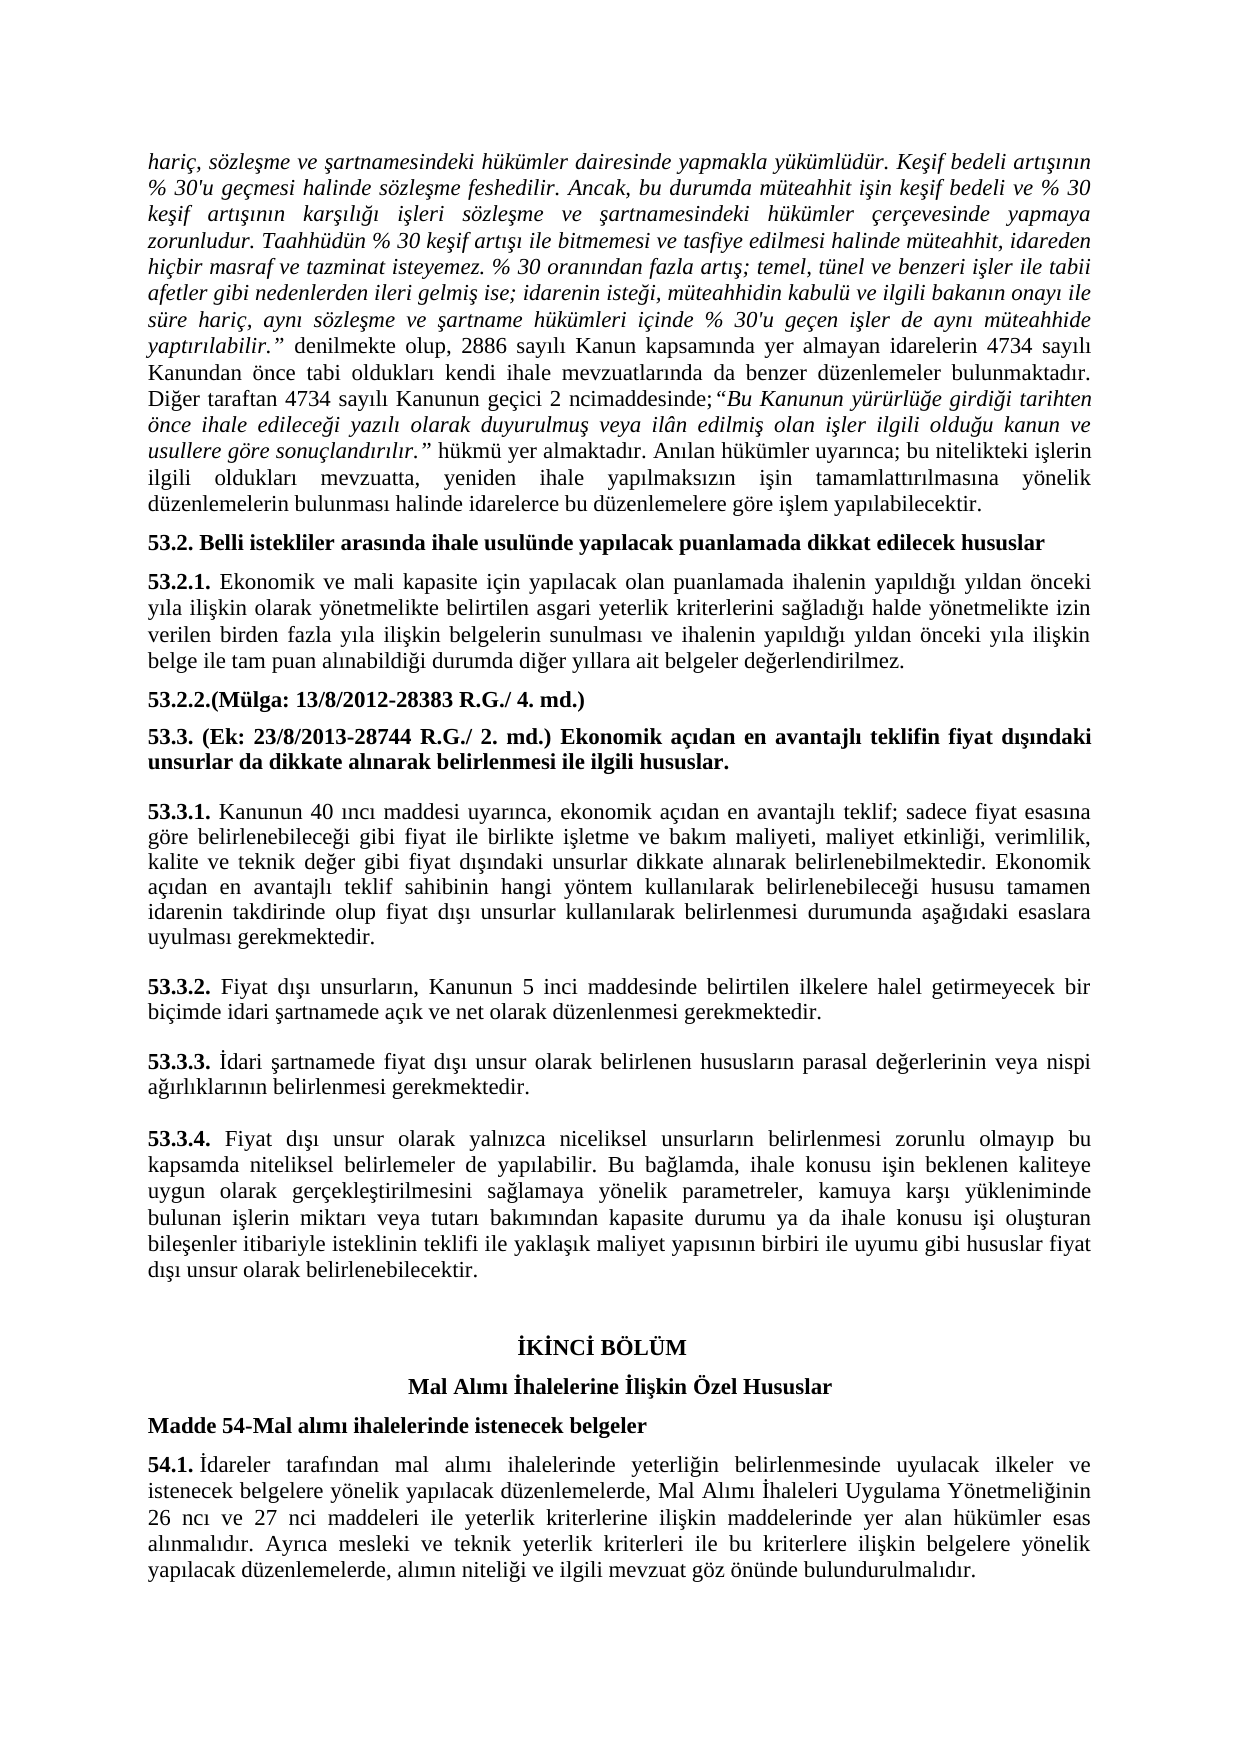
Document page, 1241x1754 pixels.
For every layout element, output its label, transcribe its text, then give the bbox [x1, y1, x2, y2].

text 53.2.2.(Mülga: 13/8/2012-28383 R.G./ 4. md.) [148, 686, 1092, 712]
text 53.3.1. Kanunun 40 ıncı maddesi uyarınca, ekonomik açıdan en avantajlı teklif; sadece fiyat esasına göre belirlenebileceği gibi fiyat ile birlikte işletme ve bakım maliyeti, maliyet etkinliği, verimlilik, kalite ve teknik değer gibi fiyat dışındaki unsurlar dikkate alınarak belirlenebilmektedir. Ekonomik açıdan en avantajlı teklif sahibinin hangi yöntem kullanılarak belirlenebileceği hususu tamamen idarenin takdirinde olup fiyat dışı unsurlar kullanılarak belirlenmesi durumunda aşağıdaki esaslara uyulması gerekmektedir. [148, 800, 1092, 950]
text 53.3.4. Fiyat dışı unsur olarak yalnızca niceliksel unsurların belirlenmesi zorunlu olmayıp bu kapsamda niteliksel belirlemeler de yapılabilir. Bu bağlamda, ihale konusu işin beklenen kaliteye uygun olarak gerçekleştirilmesini sağlamaya yönelik parametreler, kamuya karşı yükleniminde bulunan işlerin miktarı veya tutarı bakımından kapasite durumu ya da ihale konusu işi oluşturan bileşenler itibariyle isteklinin teklifi ile yaklaşık maliyet yapısının birbiri ile uyumu gibi hususlar fiyat dışı unsur olarak belirlenebilecektir. [148, 1125, 1092, 1283]
text 53.3. (Ek: 23/8/2013-28744 R.G./ 2. md.) Ekonomik açıdan en avantajlı teklifin fiyat dışındaki unsurlar da dikkate alınarak belirlenmesi ile ilgili hususlar. [148, 725, 1092, 775]
text İKİNCİ BÖLÜM [443, 1334, 1092, 1361]
text Madde 54-Mal alımı ihalelerinde istenecek belgeler [148, 1412, 1092, 1438]
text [148, 148, 1092, 517]
title Mal Alımı İhalelerine İlişkin Özel Hususlar [148, 1373, 1092, 1399]
text 53.2. Belli istekliler arasında ihale usulünde yapılacak puanlamada dikkat edilecek hususlar [148, 529, 1092, 556]
text 54.1. İdareler tarafından mal alımı ihalelerinde yeterliğin belirlenmesinde uyulacak ilkeler ve istenecek belgelere yönelik yapılacak düzenlemelerde, Mal Alımı İhaleleri Uygulama Yönetmeliğinin 26 ncı ve 27 nci maddeleri ile yeterlik kriterlerine ilişkin maddelerinde yer alan hükümler esas alınmalıdır. Ayrıca mesleki ve teknik yeterlik kriterleri ile bu kriterlere ilişkin belgelere yönelik yapılacak düzenlemelerde, alımın niteliği ve ilgili mevzuat göz önünde bulundurulmalıdır. [148, 1451, 1092, 1583]
text 53.3.3. İdari şartnamede fiyat dışı unsur olarak belirlenen hususların parasal değerlerinin veya nispi ağırlıklarının belirlenmesi gerekmektedir. [148, 1050, 1092, 1100]
text 53.3.2. Fiyat dışı unsurların, Kanunun 5 inci maddesinde belirtilen ilkelere halel getirmeyecek bir biçimde idari şartnamede açık ve net olarak düzenlenmesi gerekmektedir. [148, 975, 1092, 1025]
text 53.2.1. Ekonomik ve mali kapasite için yapılacak olan puanlamada ihalenin yapıldığı yıldan önceki yıla ilişkin olarak yönetmelikte belirtilen asgari yeterlik kriterlerini sağladığı halde yönetmelikte izin verilen birden fazla yıla ilişkin belgelerin sunulması ve ihalenin yapıldığı yıldan önceki yıla ilişkin belge ile tam puan alınabildiği durumda diğer yıllara ait belgeler değerlendirilmez. [148, 568, 1092, 673]
